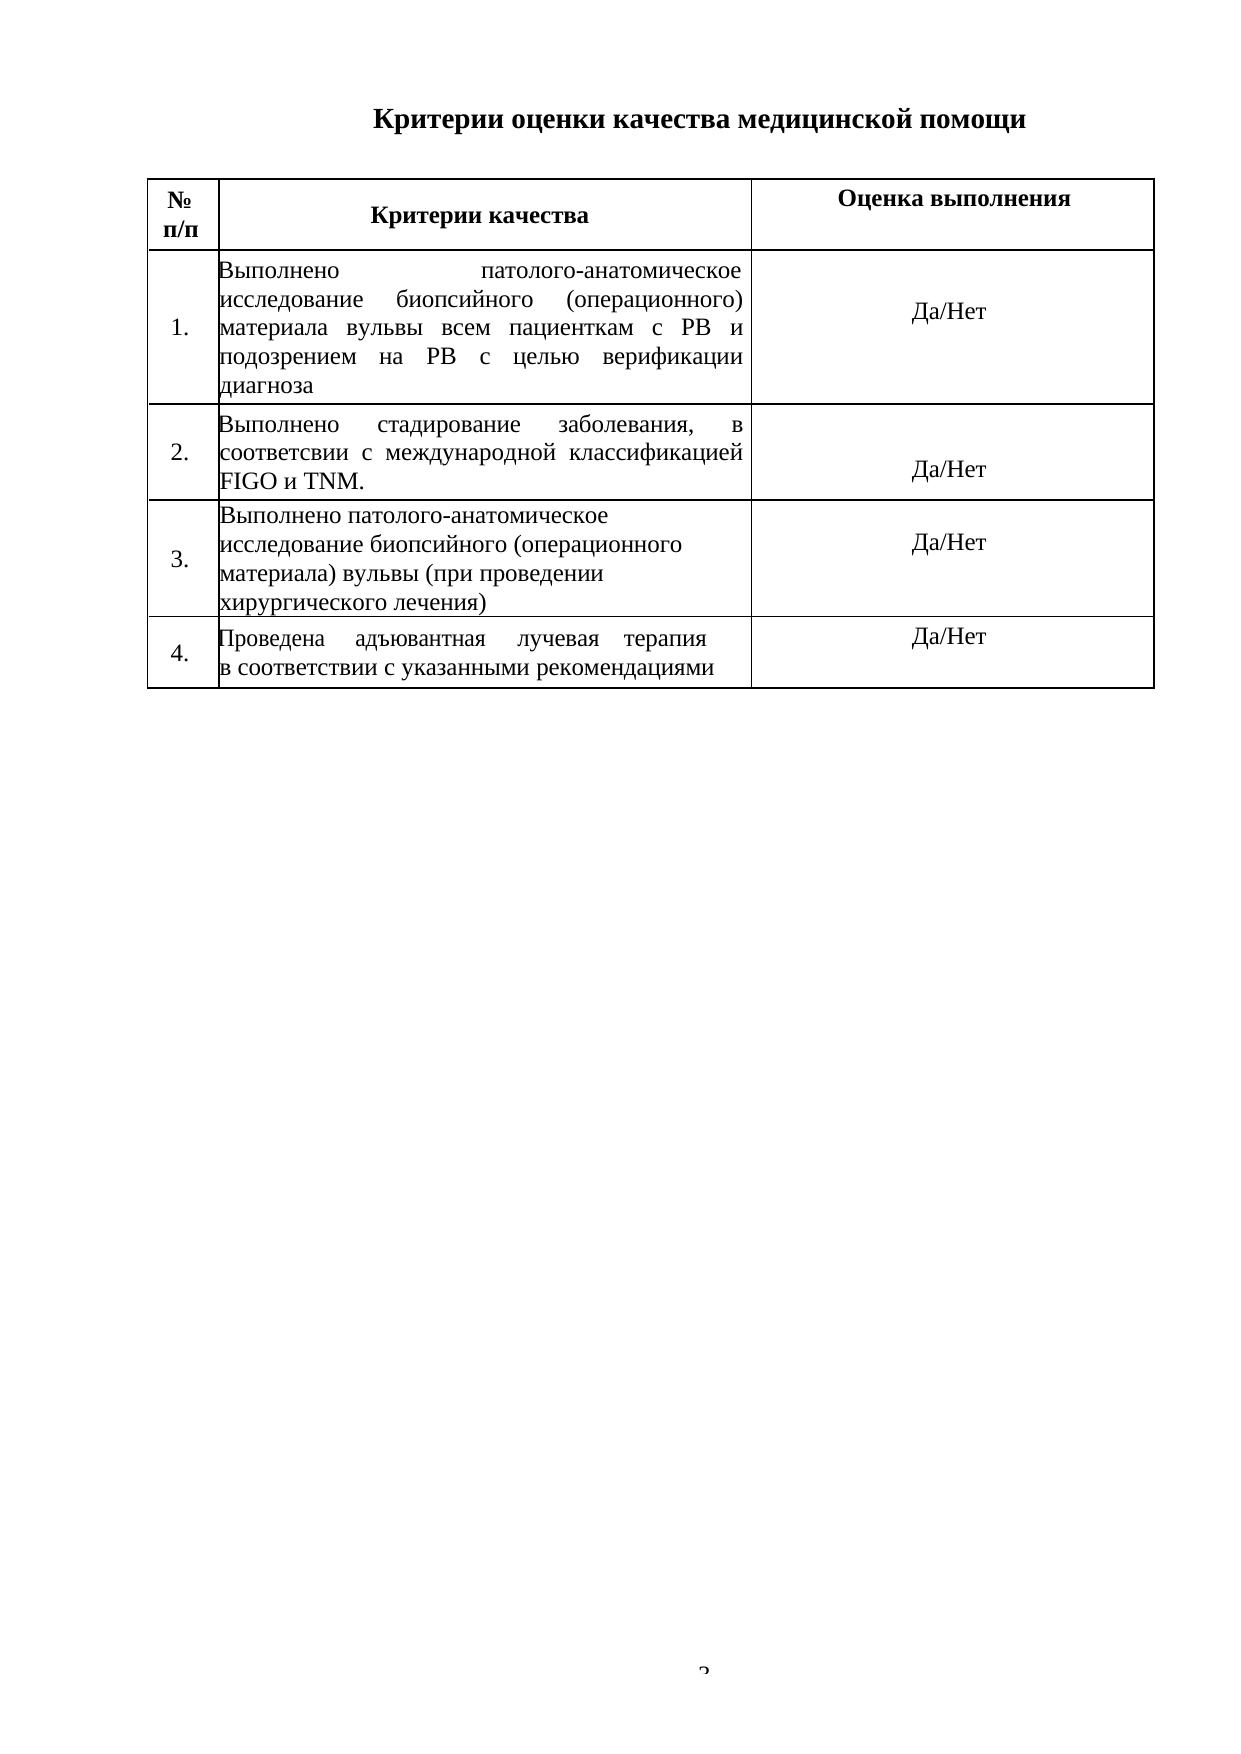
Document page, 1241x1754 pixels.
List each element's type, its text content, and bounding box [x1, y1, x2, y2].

table_header Оценка выполнения [752, 180, 1153, 249]
table_cell 4. [148, 617, 218, 687]
table_header Критерии качества [220, 180, 751, 249]
table_cell Да/Нет [752, 405, 1153, 499]
table_cell Да/Нет [752, 617, 1153, 687]
table_cell Выполнено патолого-анатомическое исследование биопсийного (операционного материала) вульвы (при проведении хирургического лечения) [220, 501, 751, 616]
table_header № п/п [148, 180, 218, 249]
table_cell 3. [148, 500, 218, 616]
table_cell Да/Нет [752, 251, 1153, 403]
table_cell 2. [148, 404, 218, 499]
table_cell Да/Нет [752, 501, 1153, 616]
table_cell 1. [148, 250, 218, 403]
table_cell Выполнено стадирование заболевания, в соответсвии с международной классификацией FIGO и TNM. [220, 405, 751, 499]
table_cell Проведена адъювантная лучевая терапия в соответствии с указанными рекомендациями [220, 617, 751, 687]
table_cell Выполнено патолого-анатомическое исследование биопсийного (операционного) материала вульвы всем пациенткам с РВ и подозрением на РВ с целью верификации диагноза [220, 251, 751, 403]
subtitle Критерии оценки качества медицинской помощи [373, 102, 1167, 135]
